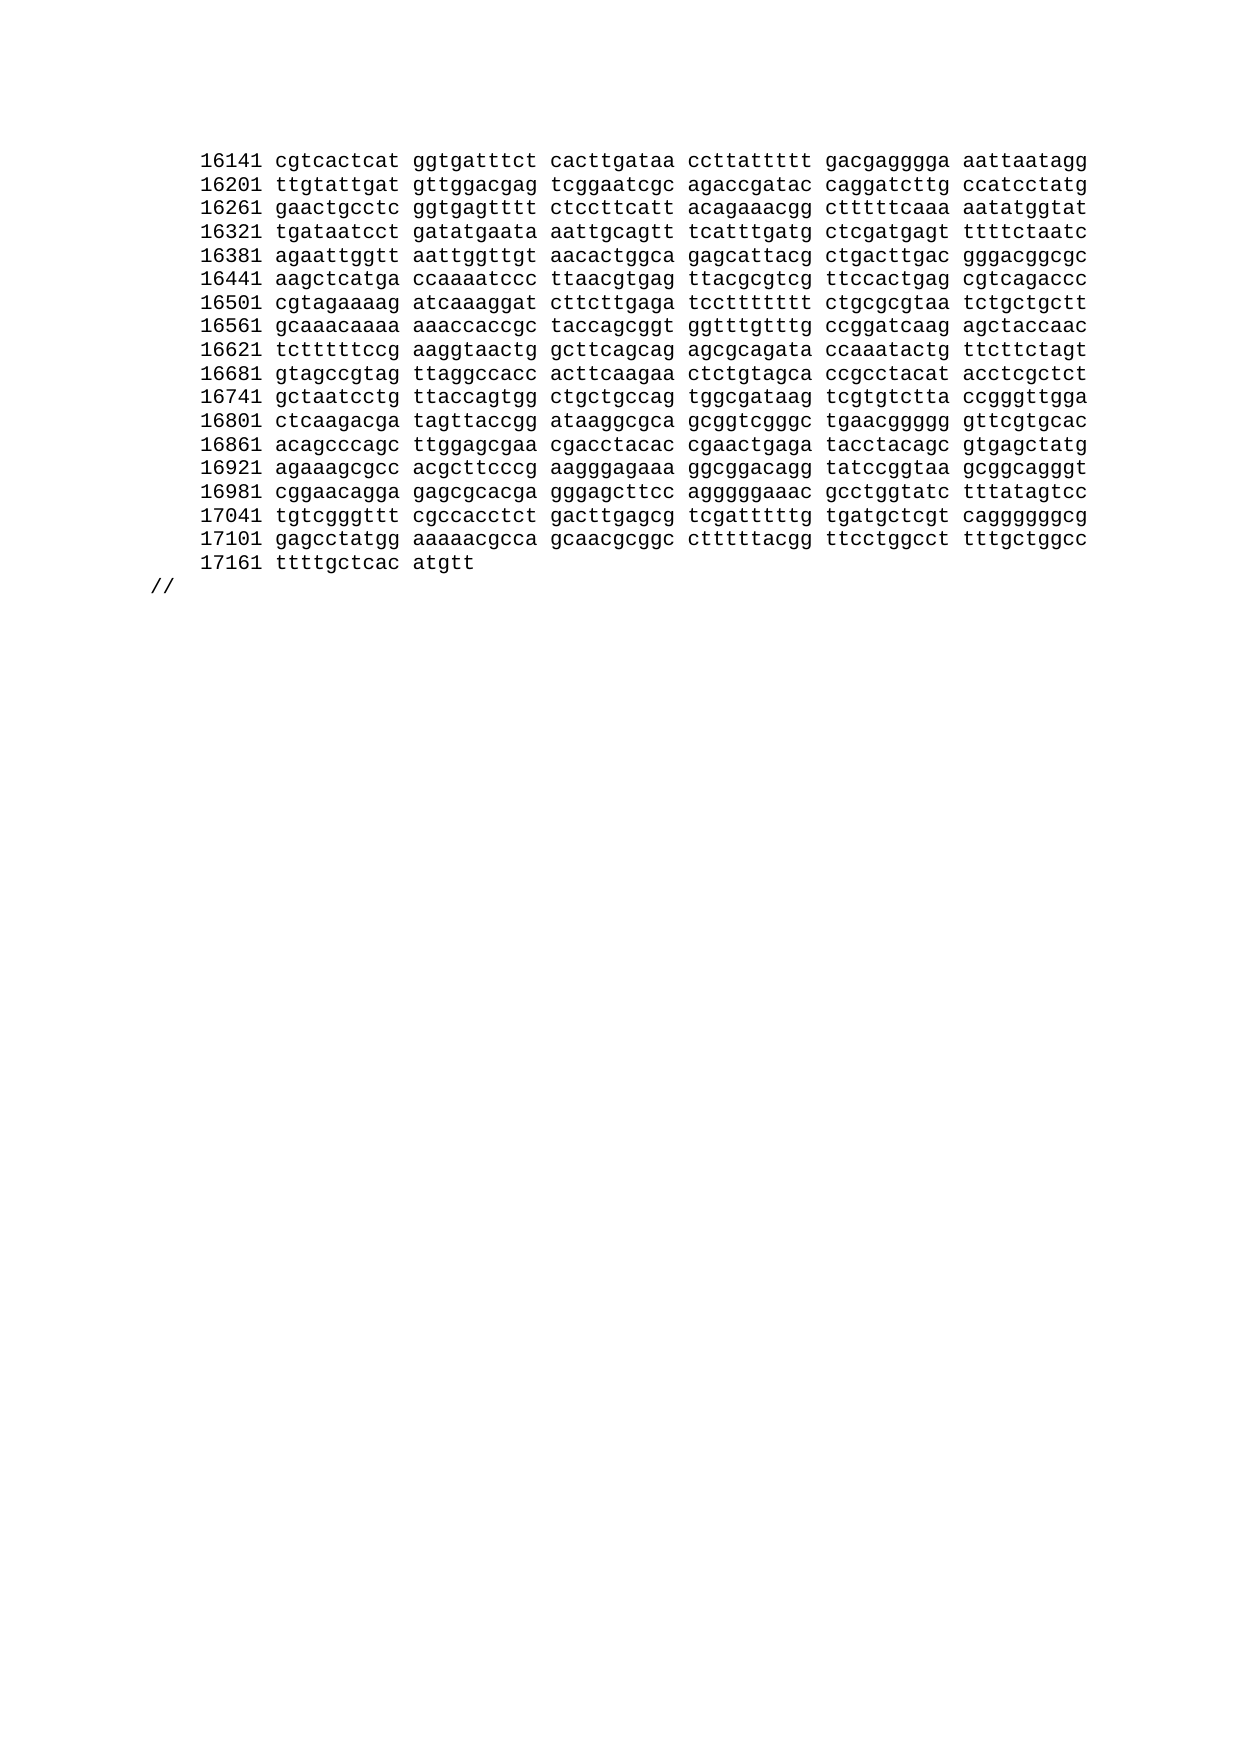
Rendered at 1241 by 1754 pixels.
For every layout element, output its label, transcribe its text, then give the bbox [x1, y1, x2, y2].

text 16861 acagcccagc ttggagcgaa cgacctacac cgaactgaga tacctacagc gtgagctatg [150, 434, 1090, 457]
text // [150, 576, 1090, 599]
text 16381 agaattggtt aattggttgt aacactggca gagcattacg ctgacttgac gggacggcgc [150, 244, 1090, 268]
text 17101 gagcctatgg aaaaacgcca gcaacgcggc ctttttacgg ttcctggcct tttgctggcc [150, 528, 1090, 552]
text 16621 tctttttccg aaggtaactg gcttcagcag agcgcagata ccaaatactg ttcttctagt [150, 339, 1090, 363]
text 16141 cgtcactcat ggtgatttct cacttgataa ccttattttt gacgagggga aattaatagg [150, 150, 1090, 174]
text 16561 gcaaacaaaa aaaccaccgc taccagcggt ggtttgtttg ccggatcaag agctaccaac [150, 316, 1090, 339]
text 16501 cgtagaaaag atcaaaggat cttcttgaga tccttttttt ctgcgcgtaa tctgctgctt [150, 292, 1090, 316]
text 16261 gaactgcctc ggtgagtttt ctccttcatt acagaaacgg ctttttcaaa aatatggtat [150, 197, 1090, 221]
text 17041 tgtcgggttt cgccacctct gacttgagcg tcgatttttg tgatgctcgt caggggggcg [150, 505, 1090, 528]
text 16201 ttgtattgat gttggacgag tcggaatcgc agaccgatac caggatcttg ccatcctatg [150, 174, 1090, 197]
text 16801 ctcaagacga tagttaccgg ataaggcgca gcggtcgggc tgaacggggg gttcgtgcac [150, 410, 1090, 434]
text 16681 gtagccgtag ttaggccacc acttcaagaa ctctgtagca ccgcctacat acctcgctct [150, 363, 1090, 386]
text 17161 ttttgctcac atgtt [150, 552, 1090, 576]
text 16981 cggaacagga gagcgcacga gggagcttcc agggggaaac gcctggtatc tttatagtcc [150, 481, 1090, 505]
text 16441 aagctcatga ccaaaatccc ttaacgtgag ttacgcgtcg ttccactgag cgtcagaccc [150, 268, 1090, 292]
text 16321 tgataatcct gatatgaata aattgcagtt tcatttgatg ctcgatgagt ttttctaatc [150, 221, 1090, 244]
text 16921 agaaagcgcc acgcttcccg aagggagaaa ggcggacagg tatccggtaa gcggcagggt [150, 457, 1090, 481]
text 16741 gctaatcctg ttaccagtgg ctgctgccag tggcgataag tcgtgtctta ccgggttgga [150, 386, 1090, 410]
